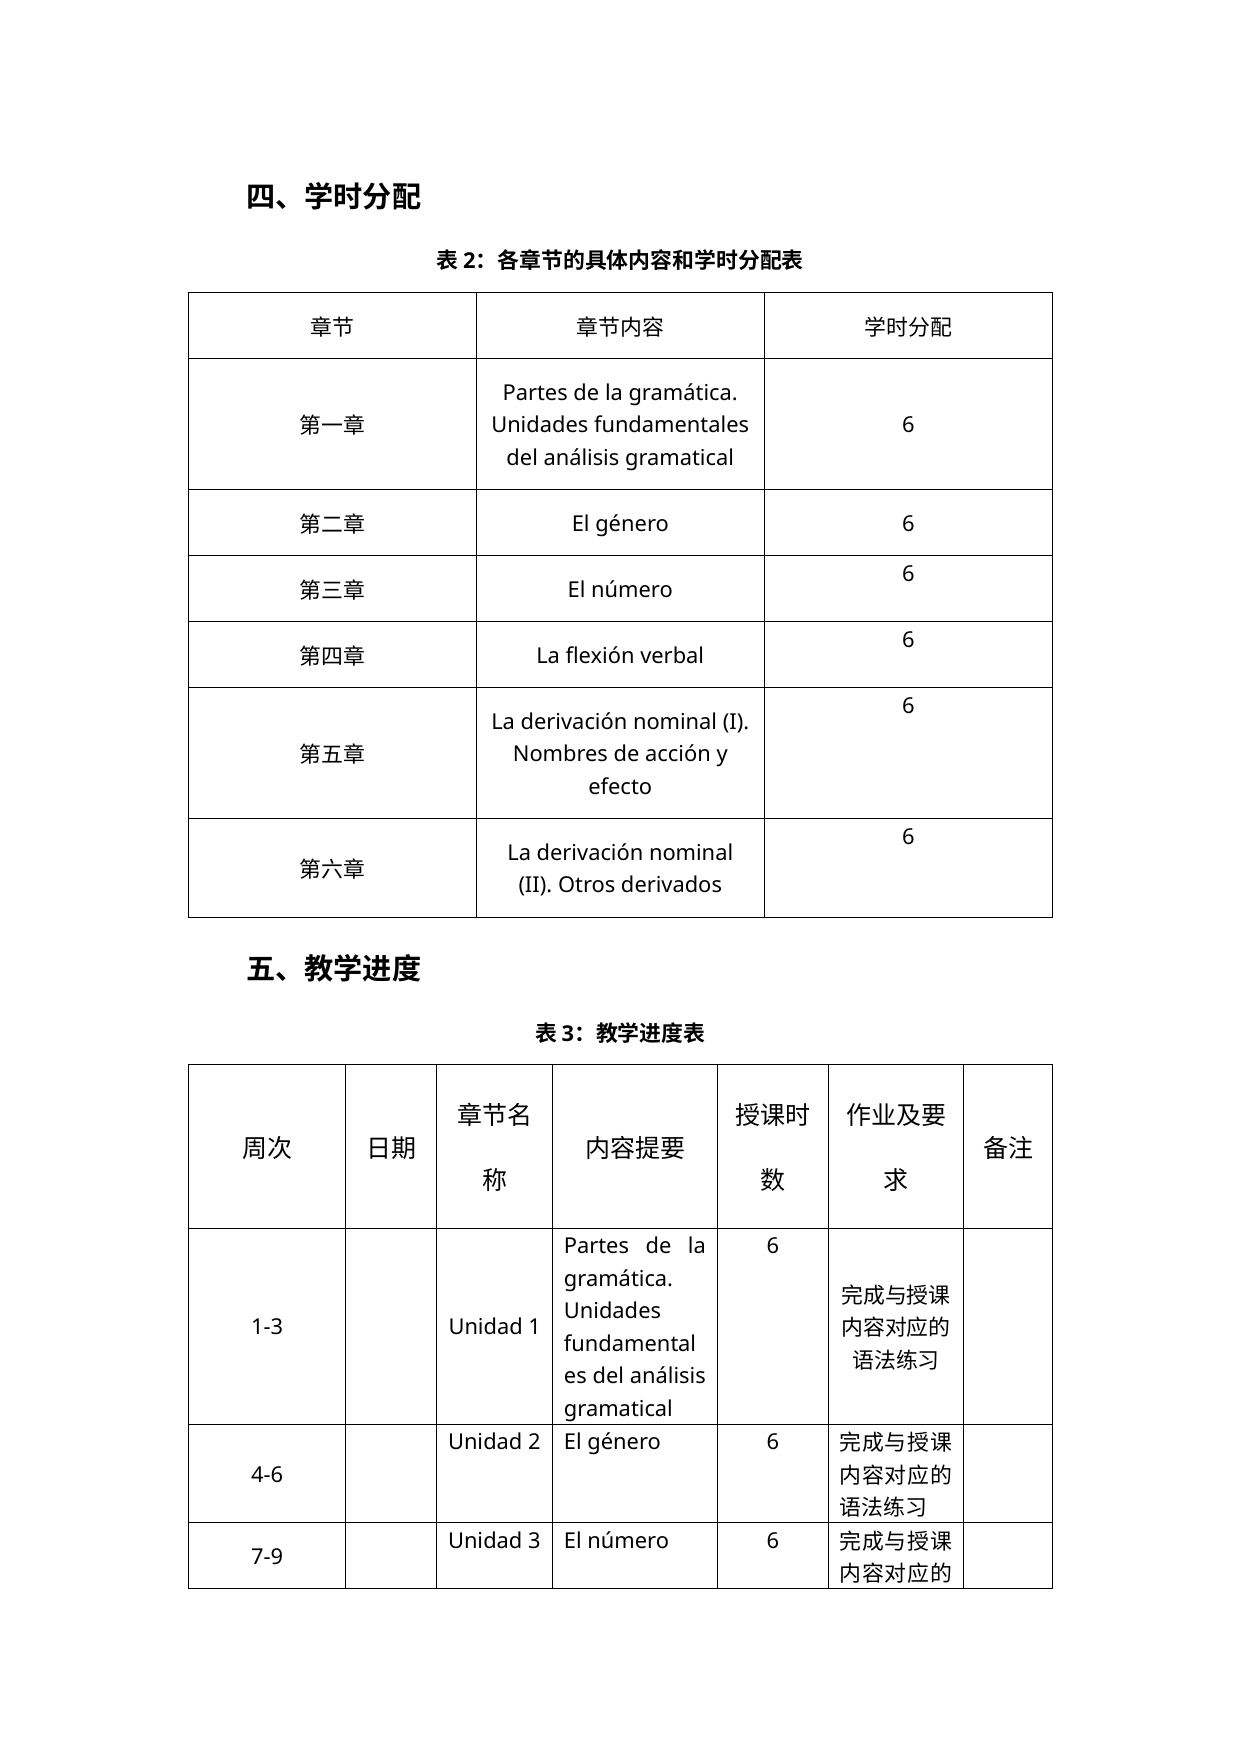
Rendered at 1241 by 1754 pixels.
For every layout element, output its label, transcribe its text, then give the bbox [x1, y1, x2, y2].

table_cell 第二章 [189, 490, 476, 555]
table_cell 完成与授课内容对应的语法练习 [829, 1425, 963, 1522]
table_cell 6 [765, 490, 1052, 555]
table_cell 第六章 [189, 819, 476, 917]
table_header 章节 [189, 293, 476, 358]
table_cell 第一章 [189, 359, 476, 489]
table_cell La derivación nominal (II). Otros derivados [477, 819, 764, 917]
table_cell Unidad 1 [437, 1229, 552, 1424]
table_cell El número [553, 1523, 717, 1588]
table_cell 1-3 [189, 1229, 345, 1424]
table_header 内容提要 [553, 1065, 717, 1228]
table_cell Partes de la gramática. Unidades fundamentales del análisis gramatical [553, 1229, 717, 1424]
table_cell 6 [718, 1425, 828, 1522]
table_cell [346, 1229, 436, 1424]
table_cell Partes de la gramática. Unidades fundamentales del análisis gramatical [477, 359, 764, 489]
table_cell [964, 1523, 1052, 1588]
table_cell [346, 1523, 436, 1588]
table_cell 第四章 [189, 622, 476, 687]
table_cell 4-6 [189, 1425, 345, 1522]
table_cell 6 [718, 1229, 828, 1424]
table_cell Unidad 2 [437, 1425, 552, 1522]
table_header 日期 [346, 1065, 436, 1228]
table_cell La flexión verbal [477, 622, 764, 687]
table_cell El género [477, 490, 764, 555]
table_cell 6 [765, 556, 1052, 621]
table_cell Unidad 3 [437, 1523, 552, 1588]
text 四、学时分配 [187, 162, 1053, 227]
table_cell 6 [765, 688, 1052, 818]
text 表2：各章节的具体内容和学时分配表 [187, 243, 1053, 276]
table_header 学时分配 [765, 293, 1052, 358]
table_cell La derivación nominal (I). Nombres de acción y efecto [477, 688, 764, 818]
table_cell El número [477, 556, 764, 621]
table_header 授课时数 [718, 1065, 828, 1228]
table_cell 6 [765, 622, 1052, 687]
text 表3：教学进度表 [187, 1015, 1053, 1048]
table_cell 完成与授课内容对应的语法练习 [829, 1523, 963, 1588]
table_cell [964, 1425, 1052, 1522]
table_header 作业及要求 [829, 1065, 963, 1228]
table_cell 第三章 [189, 556, 476, 621]
table_cell 6 [765, 819, 1052, 917]
table_header 备注 [964, 1065, 1052, 1228]
table_header 章节内容 [477, 293, 764, 358]
table_cell [346, 1425, 436, 1522]
table_header 周次 [189, 1065, 345, 1228]
table_cell [964, 1229, 1052, 1424]
table_cell El género [553, 1425, 717, 1522]
text 五、教学进度 [187, 934, 1053, 999]
table_cell 第五章 [189, 688, 476, 818]
table_cell 6 [765, 359, 1052, 489]
table_cell 6 [718, 1523, 828, 1588]
table_header 章节名称 [437, 1065, 552, 1228]
table_cell 完成与授课内容对应的语法练习 [829, 1229, 963, 1424]
table_cell 7-9 [189, 1523, 345, 1588]
